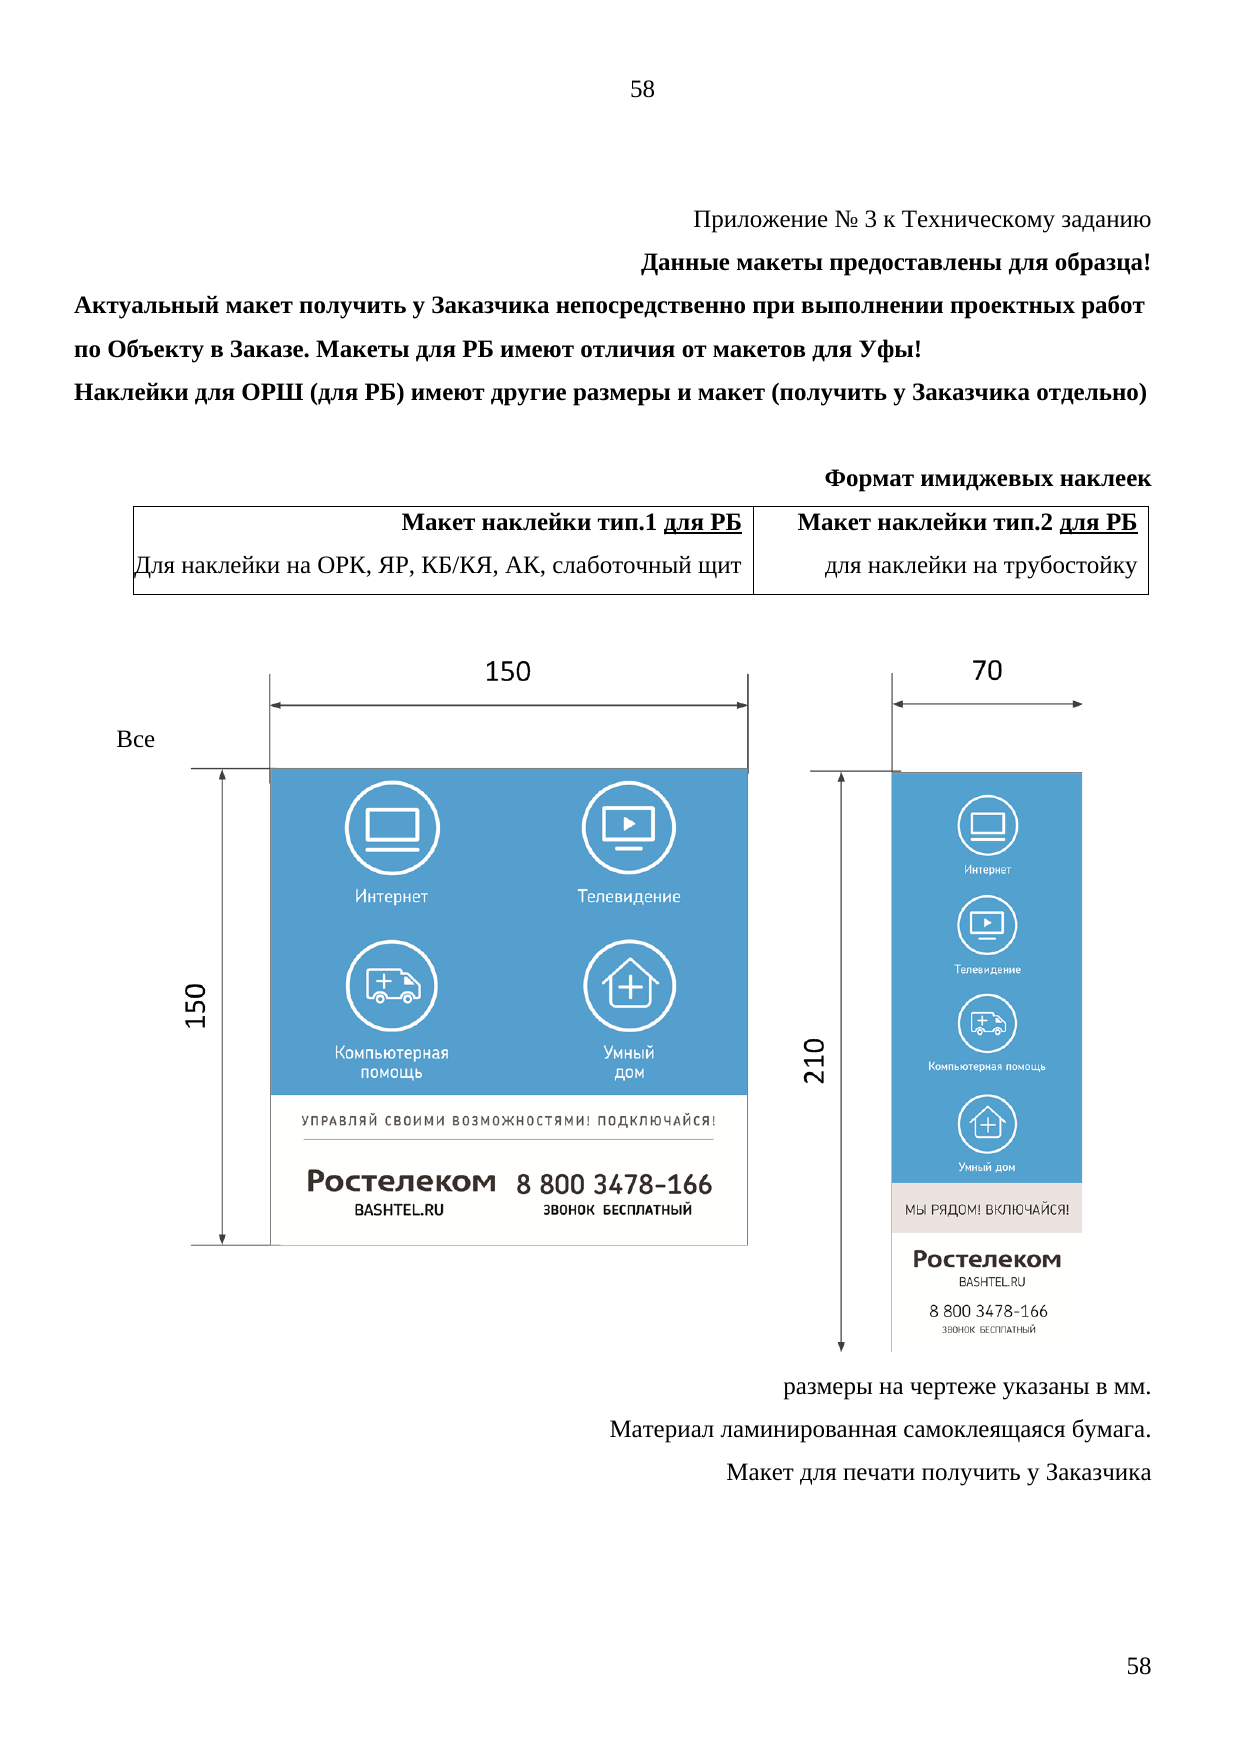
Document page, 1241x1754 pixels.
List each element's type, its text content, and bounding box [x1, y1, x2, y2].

text Наклейки для ОРШ (для РБ) имеют другие размеры и макет (получить у Заказчика отдельно) [74, 377, 1152, 406]
text Формат имиджевых наклеек [74, 463, 1152, 492]
text Материал ламинированная самоклеящаяся бумага. [74, 1414, 1152, 1443]
picture [172, 647, 1082, 1351]
table_header Макет наклейки тип.1 для РБ Для наклейки на ОРК, ЯР, КБ/КЯ, АК, слаботочный щит [134, 507, 753, 593]
text Приложение № 3 к Техническому заданию [74, 204, 1152, 233]
text Данные макеты предоставлены для образца! [74, 247, 1152, 276]
text Актуальный макет получить у Заказчика непосредственно при выполнении проектных работ по Объекту в Заказе. Макеты для РБ имеют отличия от макетов для Уфы! [74, 291, 1152, 362]
table_header Макет наклейки тип.2 для РБ для наклейки на трубостойку [754, 507, 1148, 593]
text Макет для печати получить у Заказчика [74, 1457, 1152, 1486]
